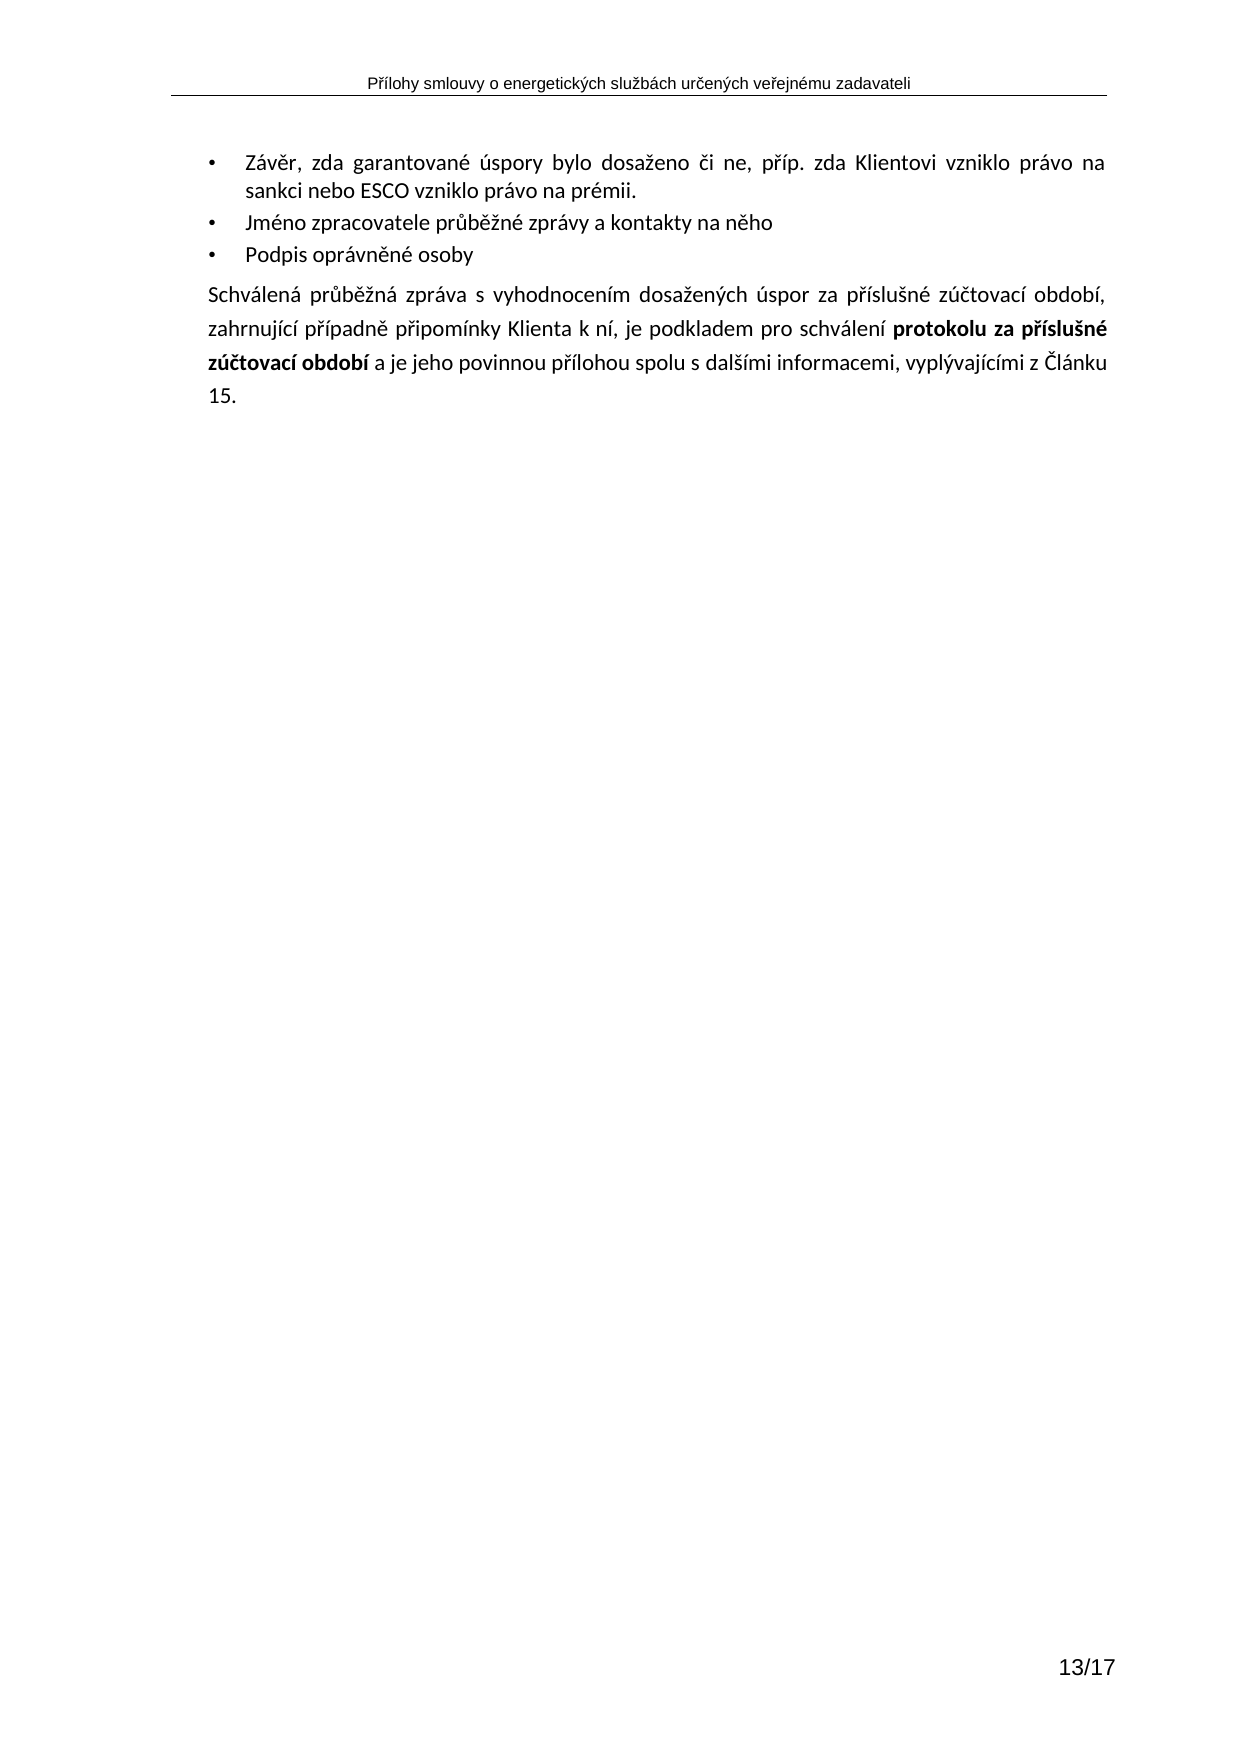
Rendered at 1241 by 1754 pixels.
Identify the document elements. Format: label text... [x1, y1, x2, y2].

list Podpis oprávněné osoby [208, 240, 1107, 268]
list Závěr, zda garantované úspory bylo dosaženo či ne, příp. zda Klientovi vzniklo právo na sankci nebo ESCO vzniklo právo na prémii. [208, 148, 1107, 204]
list Jméno zpracovatele průběžné zprávy a kontakty na něho [208, 208, 1107, 236]
text Schválená průběžná zpráva s vyhodnocením dosažených úspor za příslušné zúčtovací období, zahrnující případně připomínky Klienta k ní, je podkladem pro schválení protokolu za příslušné zúčtovací období a je jeho povinnou přílohou spolu s dalšími informacemi, vyplývajícími z Článku 15. [208, 281, 1107, 409]
